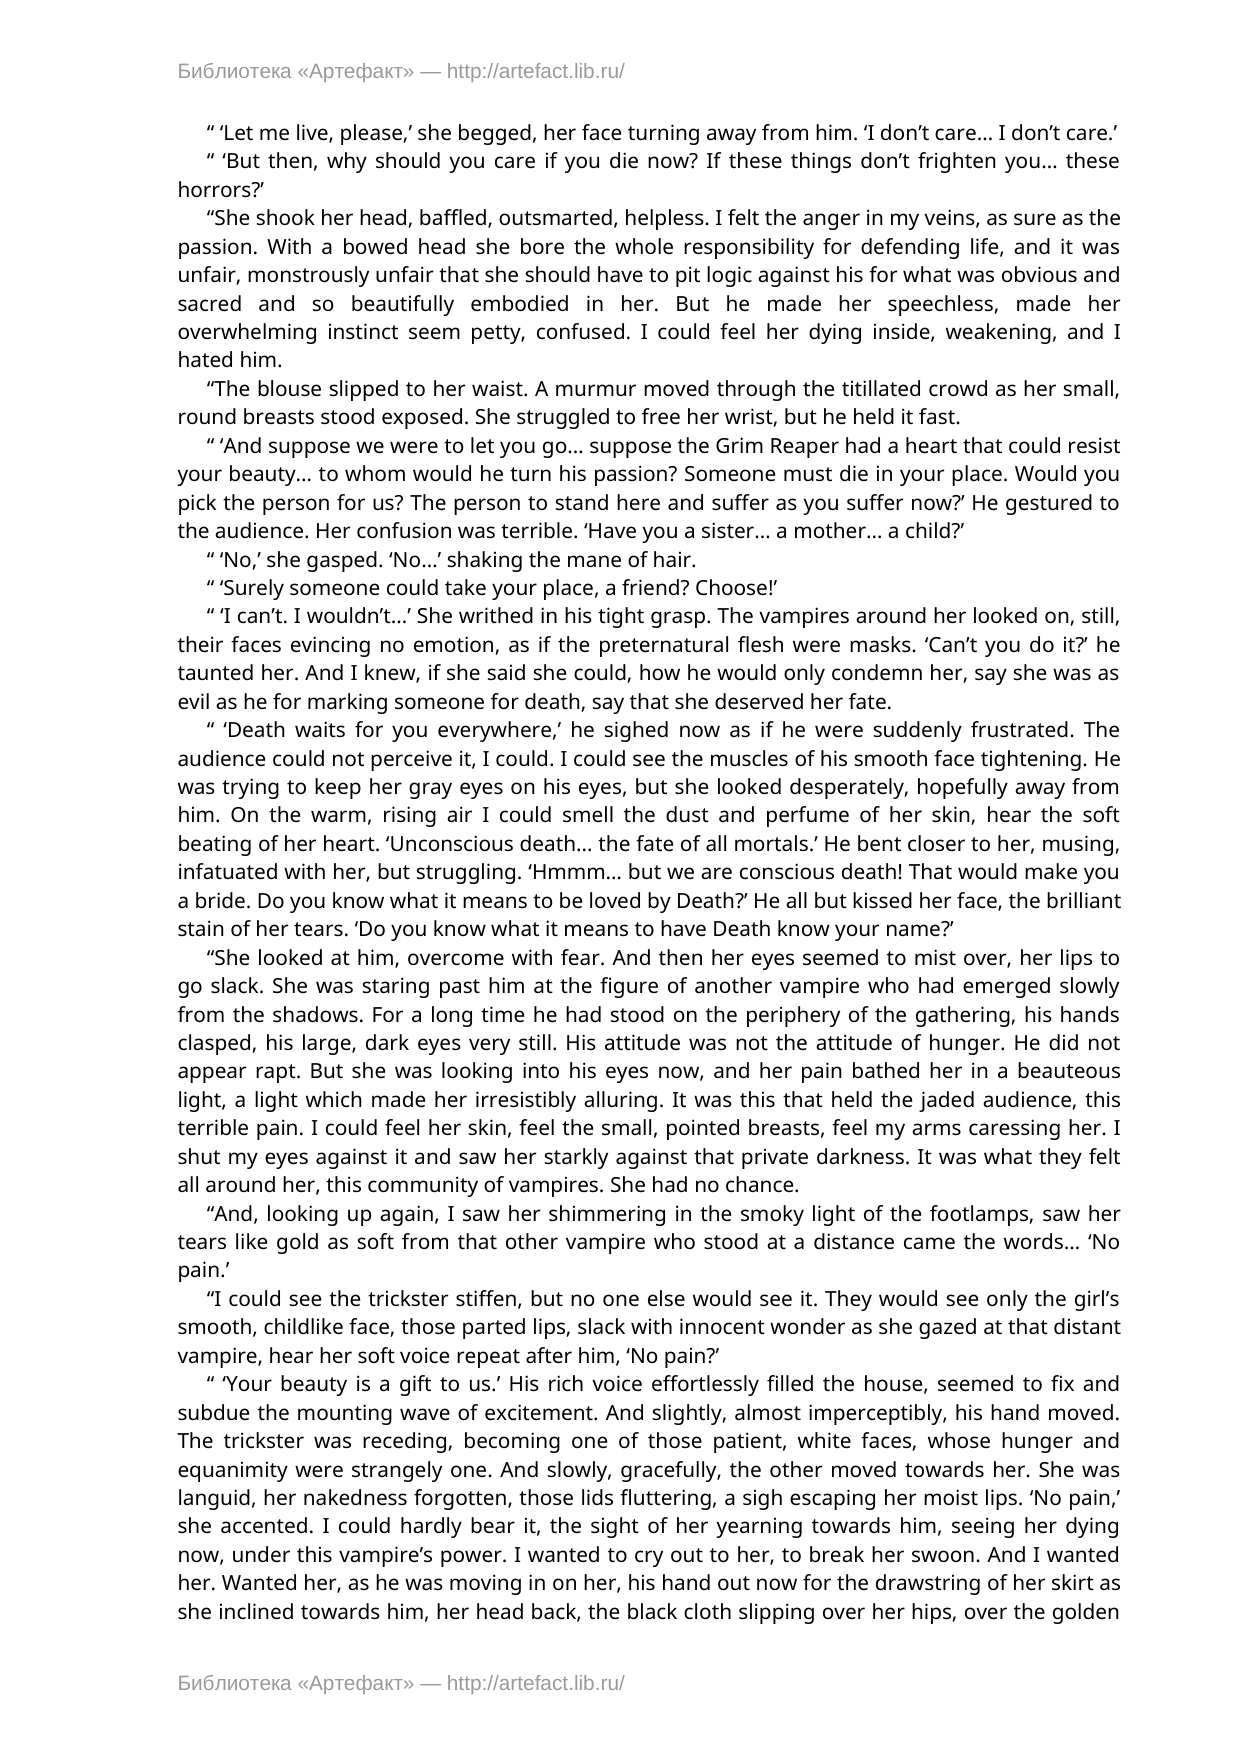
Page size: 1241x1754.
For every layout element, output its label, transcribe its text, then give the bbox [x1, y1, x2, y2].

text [177, 1369, 1122, 1625]
text “She shook her head, baffled, outsmarted, helpless. I felt the anger in my veins, as sure as the passion. With a bowed head she bore the whole responsibility for defending life, and it was unfair, monstrously unfair that she should have to pit logic against his for what was obvious and sacred and so beautifully embodied in her. But he made her speechless, made her overwhelming instinct seem petty, confused. I could feel her dying inside, weakening, and I hated him. [177, 203, 1122, 374]
text “ ‘Death waits for you everywhere,’ he sighed now as if he were suddenly frustrated. The audience could not perceive it, I could. I could see the muscles of his smooth face tightening. He was trying to keep her gray eyes on his eyes, but she looked desperately, hopefully away from him. On the warm, rising air I could smell the dust and perfume of her skin, hear the soft beating of her heart. ‘Unconscious death… the fate of all mortals.’ He bent closer to her, musing, infatuated with her, but struggling. ‘Hmmm… but we are conscious death! That would make you a bride. Do you know what it means to be loved by Death?’ He all but kissed her face, the brilliant stain of her tears. ‘Do you know what it means to have Death know your name?’ [177, 715, 1122, 943]
text “ ‘I can’t. I wouldn’t…’ She writhed in his tight grasp. The vampires around her looked on, still, their faces evincing no emotion, as if the preternatural flesh were masks. ‘Can’t you do it?’ he taunted her. And I knew, if she said she could, how he would only condemn her, say she was as evil as he for marking someone for death, say that she deserved her fate. [177, 602, 1122, 715]
text “And, looking up again, I saw her shimmering in the smoky light of the footlamps, saw her tears like gold as soft from that other vampire who stood at a distance came the words… ‘No pain.’ [177, 1199, 1122, 1284]
text “ ‘Surely someone could take your place, a friend? Choose!’ [177, 573, 1122, 602]
text “She looked at him, overcome with fear. And then her eyes seemed to mist over, her lips to go slack. She was staring past him at the figure of another vampire who had emerged slowly from the shadows. For a long time he had stood on the periphery of the gathering, his hands clasped, his large, dark eyes very still. His attitude was not the attitude of hunger. He did not appear rapt. But she was looking into his eyes now, and her pain bathed her in a beauteous light, a light which made her irresistibly alluring. It was this that held the jaded audience, this terrible pain. I could feel her skin, feel the small, pointed breasts, feel my arms caressing her. I shut my eyes against it and saw her starkly against that private darkness. It was what they felt all around her, this community of vampires. She had no chance. [177, 943, 1122, 1199]
text “ ‘And suppose we were to let you go… suppose the Grim Reaper had a heart that could resist your beauty… to whom would he turn his passion? Someone must die in your place. Would you pick the person for us? The person to stand here and suffer as you suffer now?’ He gestured to the audience. Her confusion was terrible. ‘Have you a sister… a mother… a child?’ [177, 431, 1122, 545]
text “The blouse slipped to her waist. A murmur moved through the titillated crowd as her small, round breasts stood exposed. She struggled to free her wrist, but he held it fast. [177, 374, 1122, 431]
text “I could see the trickster stiffen, but no one else would see it. They would see only the girl’s smooth, childlike face, those parted lips, slack with innocent wonder as she gazed at that distant vampire, hear her soft voice repeat after him, ‘No pain?’ [177, 1284, 1122, 1369]
text “ ‘But then, why should you care if you die now? If these things don’t frighten you… these horrors?’ [177, 147, 1122, 203]
text “ ‘Let me live, please,’ she begged, her face turning away from him. ‘I don’t care… I don’t care.’ [177, 118, 1122, 147]
text “ ‘No,’ she gasped. ‘No…’ shaking the mane of hair. [177, 545, 1122, 573]
